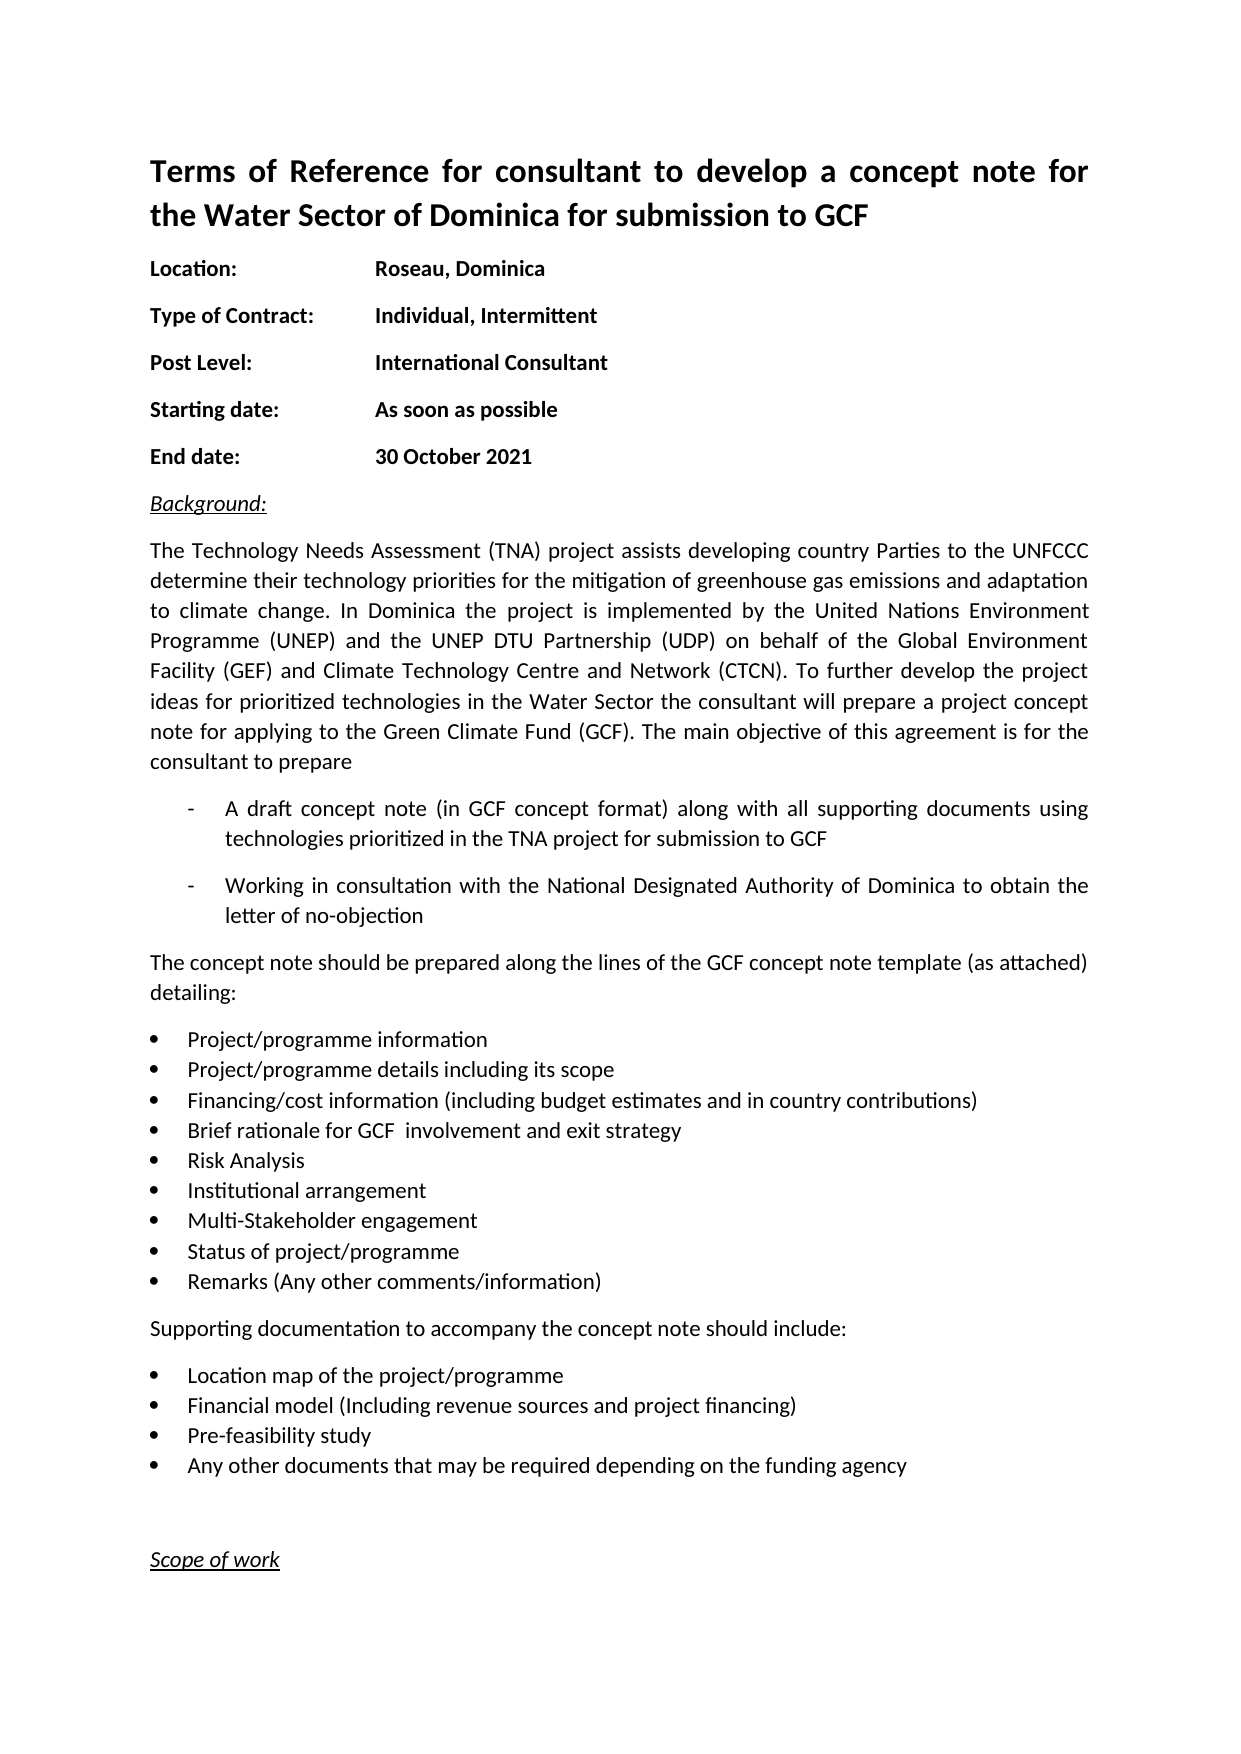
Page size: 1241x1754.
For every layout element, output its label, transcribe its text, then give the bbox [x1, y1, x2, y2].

list Status of project/programme [150, 1237, 1090, 1265]
text Location: Roseau, Dominica [150, 254, 1090, 283]
text End date: 30 October 2021 [150, 442, 1090, 470]
list Pre-feasibility study [150, 1421, 1090, 1449]
text Type of Contract: Individual, Intermittent [150, 301, 1090, 329]
list A draft concept note (in GCF concept format) along with all supporting documents using technologies prioritized in the TNA project for submission to GCF [187, 794, 1090, 852]
text The Technology Needs Assessment (TNA) project assists developing country Parties to the UNFCCC determine their technology priorities for the mitigation of greenhouse gas emissions and adaptation to climate change. In Dominica the project is implemented by the United Nations Environment Programme (UNEP) and the UNEP DTU Partnership (UDP) on behalf of the Global Environment Facility (GEF) and Climate Technology Centre and Network (CTCN). To further develop the project ideas for prioritized technologies in the Water Sector the consultant will prepare a project concept note for applying to the Green Climate Fund (GCF). The main objective of this agreement is for the consultant to prepare [150, 536, 1090, 775]
list Institutional arrangement [150, 1176, 1090, 1204]
text The concept note should be prepared along the lines of the GCF concept note template (as attached) detailing: [150, 948, 1090, 1007]
list Multi-Stakeholder engagement [150, 1207, 1090, 1235]
text Terms of Reference for consultant to develop a concept note for the Water Sector of Dominica for submission to GCF [150, 150, 1090, 235]
text Background: [150, 489, 1090, 517]
list Location map of the project/programme [150, 1361, 1090, 1389]
text Scope of work [150, 1545, 1090, 1573]
list Risk Analysis [150, 1146, 1090, 1174]
text Post Level: International Consultant [150, 348, 1090, 376]
list Financing/cost information (including budget estimates and in country contributions) [150, 1086, 1090, 1114]
text Starting date: As soon as possible [150, 395, 1090, 423]
list Remarks (Any other comments/information) [150, 1267, 1090, 1295]
list Financial model (Including revenue sources and project financing) [150, 1391, 1090, 1419]
list Any other documents that may be required depending on the funding agency [150, 1451, 1090, 1479]
list Working in consultation with the National Designated Authority of Dominica to obtain the letter of no-objection [187, 871, 1090, 929]
list Brief rationale for GCF involvement and exit strategy [150, 1116, 1090, 1144]
list Project/programme details including its scope [150, 1056, 1090, 1084]
text Supporting documentation to accompany the concept note should include: [150, 1314, 1090, 1342]
list Project/programme information [150, 1025, 1090, 1053]
